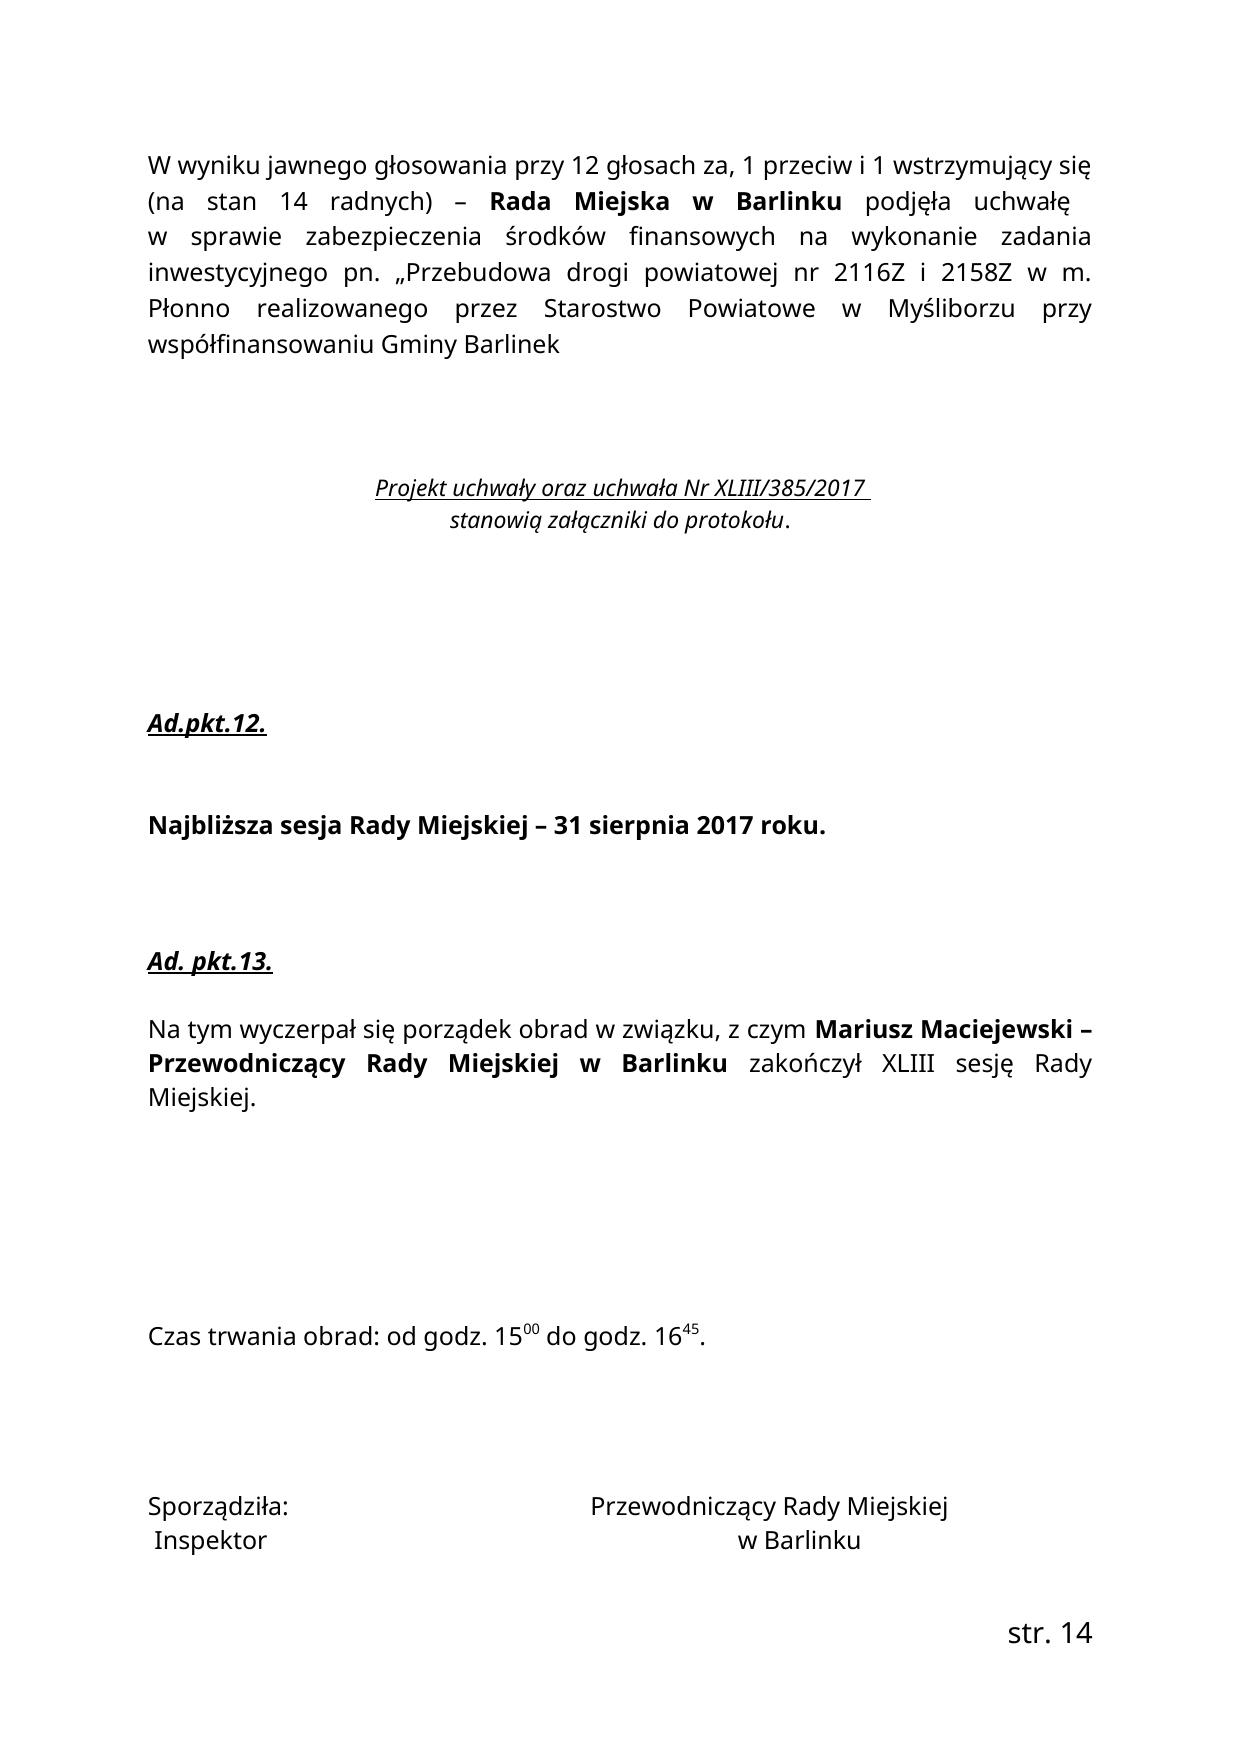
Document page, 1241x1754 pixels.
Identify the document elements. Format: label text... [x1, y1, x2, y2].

text Sporządziła: Przewodniczący Rady Miejskiej [148, 1489, 1093, 1523]
text Najbliższa sesja Rady Miejskiej – 31 sierpnia 2017 roku. [148, 807, 1093, 841]
text Ad.pkt.12. [148, 705, 1093, 739]
text Inspektor w Barlinku [148, 1523, 1093, 1557]
text Projekt uchwały oraz uchwała Nr XLIII/385/2017 [148, 472, 1093, 504]
text stanowią załączniki do protokołu. [148, 504, 1093, 535]
text Czas trwania obrad: od godz. 1500 do godz. 1645. [148, 1318, 1093, 1352]
text W wyniku jawnego głosowania przy 12 głosach za, 1 przeciw i 1 wstrzymujący się (na stan 14 radnych) – Rada Miejska w Barlinku podjęła uchwałę w sprawie zabezpieczenia środków finansowych na wykonanie zadania inwestycyjnego pn. „Przebudowa drogi powiatowej nr 2116Z i 2158Z w m. Płonno realizowanego przez Starostwo Powiatowe w Myśliborzu przy współfinansowaniu Gminy Barlinek [148, 148, 1093, 360]
text Na tym wyczerpał się porządek obrad w związku, z czym Mariusz Maciejewski – Przewodniczący Rady Miejskiej w Barlinku zakończył XLIII sesję Rady Miejskiej. [148, 1012, 1093, 1114]
text Ad. pkt.13. [148, 944, 1093, 978]
